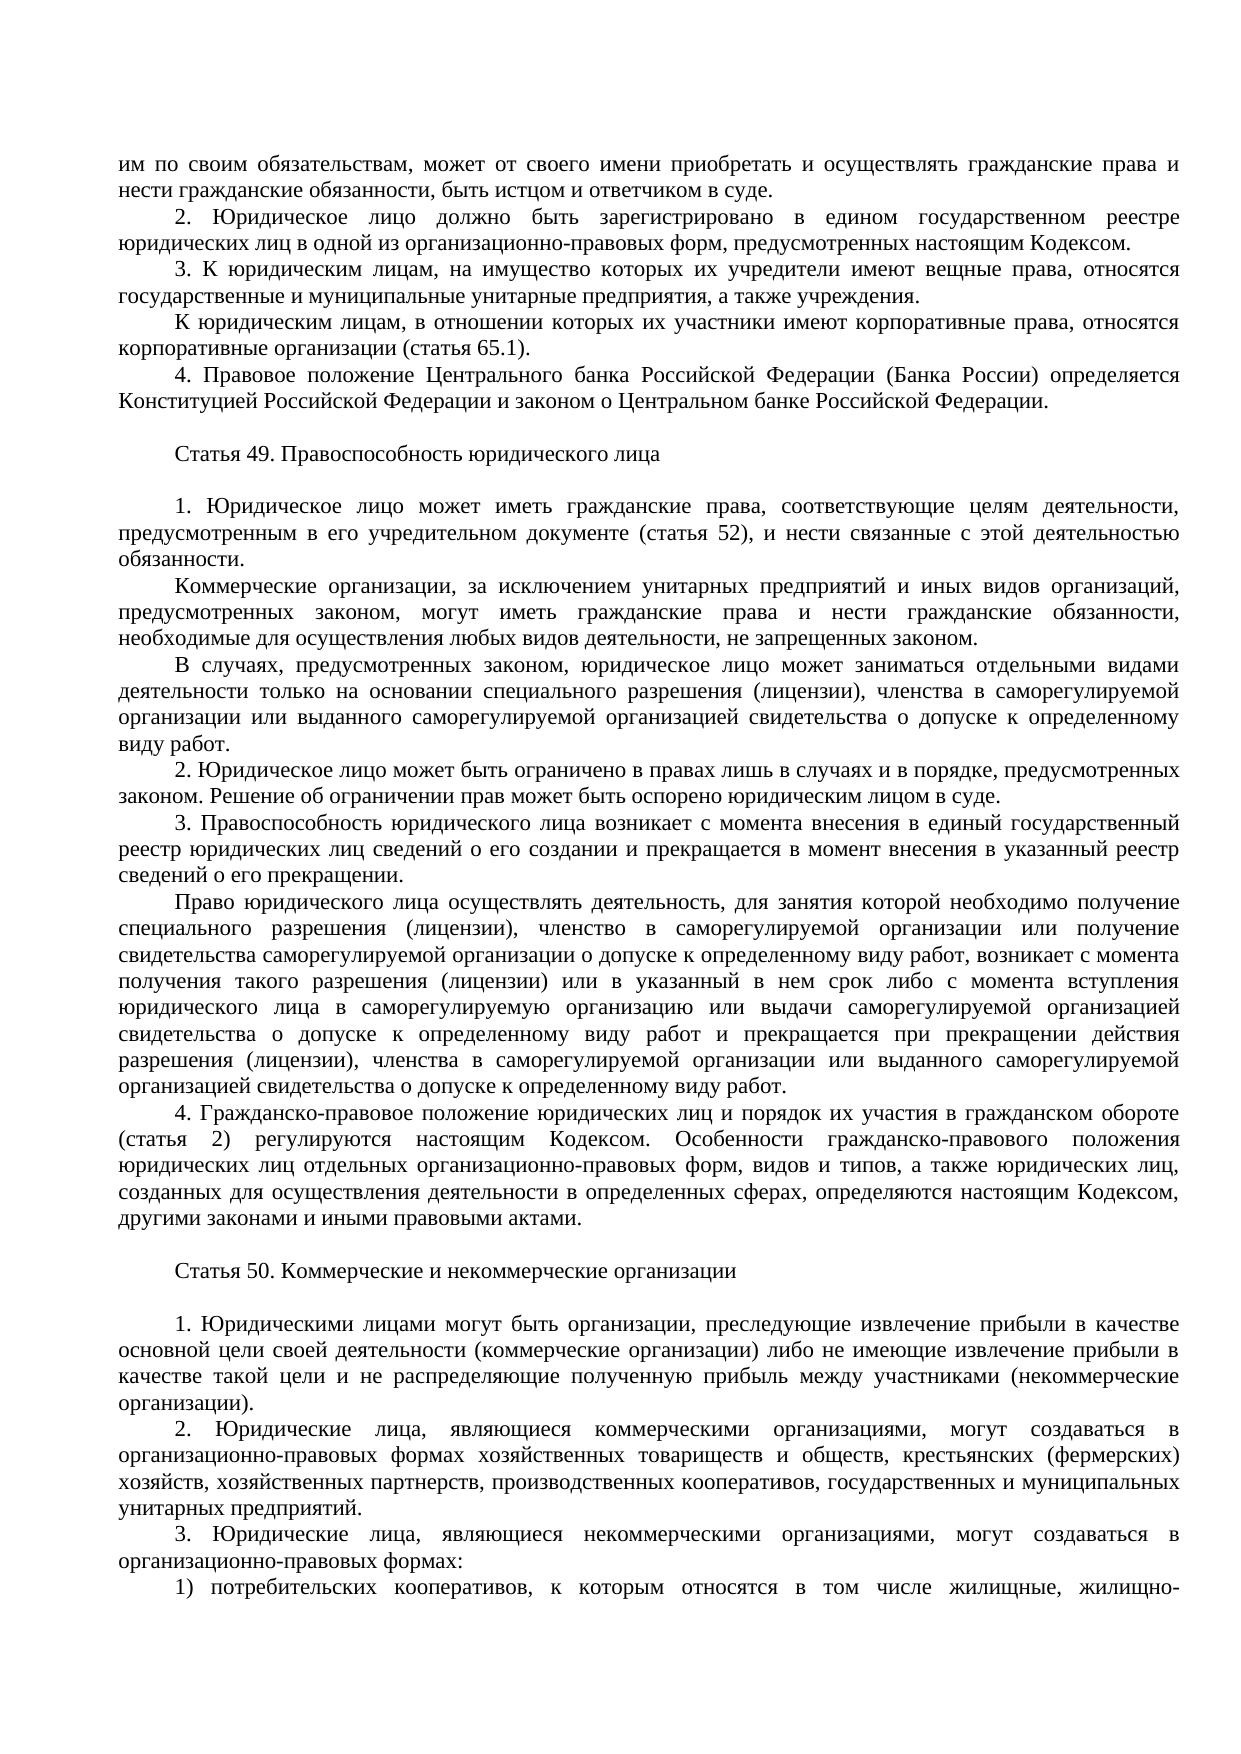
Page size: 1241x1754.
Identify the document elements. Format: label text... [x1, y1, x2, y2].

text 3. К юридическим лицам, на имущество которых их учредители имеют вещные права, относятся государственные и муниципальные унитарные предприятия, а также учреждения. [118, 255, 1181, 308]
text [118, 1573, 1181, 1599]
text 2. Юридические лица, являющиеся коммерческими организациями, могут создаваться в организационно-правовых формах хозяйственных товариществ и обществ, крестьянских (фермерских) хозяйств, хозяйственных партнерств, производственных кооперативов, государственных и муниципальных унитарных предприятий. [118, 1415, 1181, 1520]
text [118, 150, 1181, 203]
text Право юридического лица осуществлять деятельность, для занятия которой необходимо получение специального разрешения (лицензии), членство в саморегулируемой организации или получение свидетельства саморегулируемой организации о допуске к определенному виду работ, возникает с момента получения такого разрешения (лицензии) или в указанный в нем срок либо с момента вступления юридического лица в саморегулируемую организацию или выдачи саморегулируемой организацией свидетельства о допуске к определенному виду работ и прекращается при прекращении действия разрешения (лицензии), членства в саморегулируемой организации или выданного саморегулируемой организацией свидетельства о допуске к определенному виду работ. [118, 888, 1181, 1099]
text Статья 49. Правоспособность юридического лица [118, 440, 1181, 466]
text Статья 50. Коммерческие и некоммерческие организации [118, 1257, 1181, 1283]
text 3. Правоспособность юридического лица возникает с момента внесения в единый государственный реестр юридических лиц сведений о его создании и прекращается в момент внесения в указанный реестр сведений о его прекращении. [118, 809, 1181, 888]
text 1. Юридическое лицо может иметь гражданские права, соответствующие целям деятельности, предусмотренным в его учредительном документе (статья 52), и нести связанные с этой деятельностью обязанности. [118, 493, 1181, 572]
text В случаях, предусмотренных законом, юридическое лицо может заниматься отдельными видами деятельности только на основании специального разрешения (лицензии), членства в саморегулируемой организации или выданного саморегулируемой организацией свидетельства о допуске к определенному виду работ. [118, 651, 1181, 756]
text К юридическим лицам, в отношении которых их участники имеют корпоративные права, относятся корпоративные организации (статья 65.1). [118, 308, 1181, 361]
text Коммерческие организации, за исключением унитарных предприятий и иных видов организаций, предусмотренных законом, могут иметь гражданские права и нести гражданские обязанности, необходимые для осуществления любых видов деятельности, не запрещенных законом. [118, 572, 1181, 651]
text 3. Юридические лица, являющиеся некоммерческими организациями, могут создаваться в организационно-правовых формах: [118, 1520, 1181, 1573]
text 4. Гражданско-правовое положение юридических лиц и порядок их участия в гражданском обороте (статья 2) регулируются настоящим Кодексом. Особенности гражданско-правового положения юридических лиц отдельных организационно-правовых форм, видов и типов, а также юридических лиц, созданных для осуществления деятельности в определенных сферах, определяются настоящим Кодексом, другими законами и иными правовыми актами. [118, 1099, 1181, 1231]
text 2. Юридическое лицо должно быть зарегистрировано в едином государственном реестре юридических лиц в одной из организационно-правовых форм, предусмотренных настоящим Кодексом. [118, 203, 1181, 255]
text 4. Правовое положение Центрального банка Российской Федерации (Банка России) определяется Конституцией Российской Федерации и законом о Центральном банке Российской Федерации. [118, 361, 1181, 413]
text 2. Юридическое лицо может быть ограничено в правах лишь в случаях и в порядке, предусмотренных законом. Решение об ограничении прав может быть оспорено юридическим лицом в суде. [118, 756, 1181, 809]
text 1. Юридическими лицами могут быть организации, преследующие извлечение прибыли в качестве основной цели своей деятельности (коммерческие организации) либо не имеющие извлечение прибыли в качестве такой цели и не распределяющие полученную прибыль между участниками (некоммерческие организации). [118, 1309, 1181, 1415]
